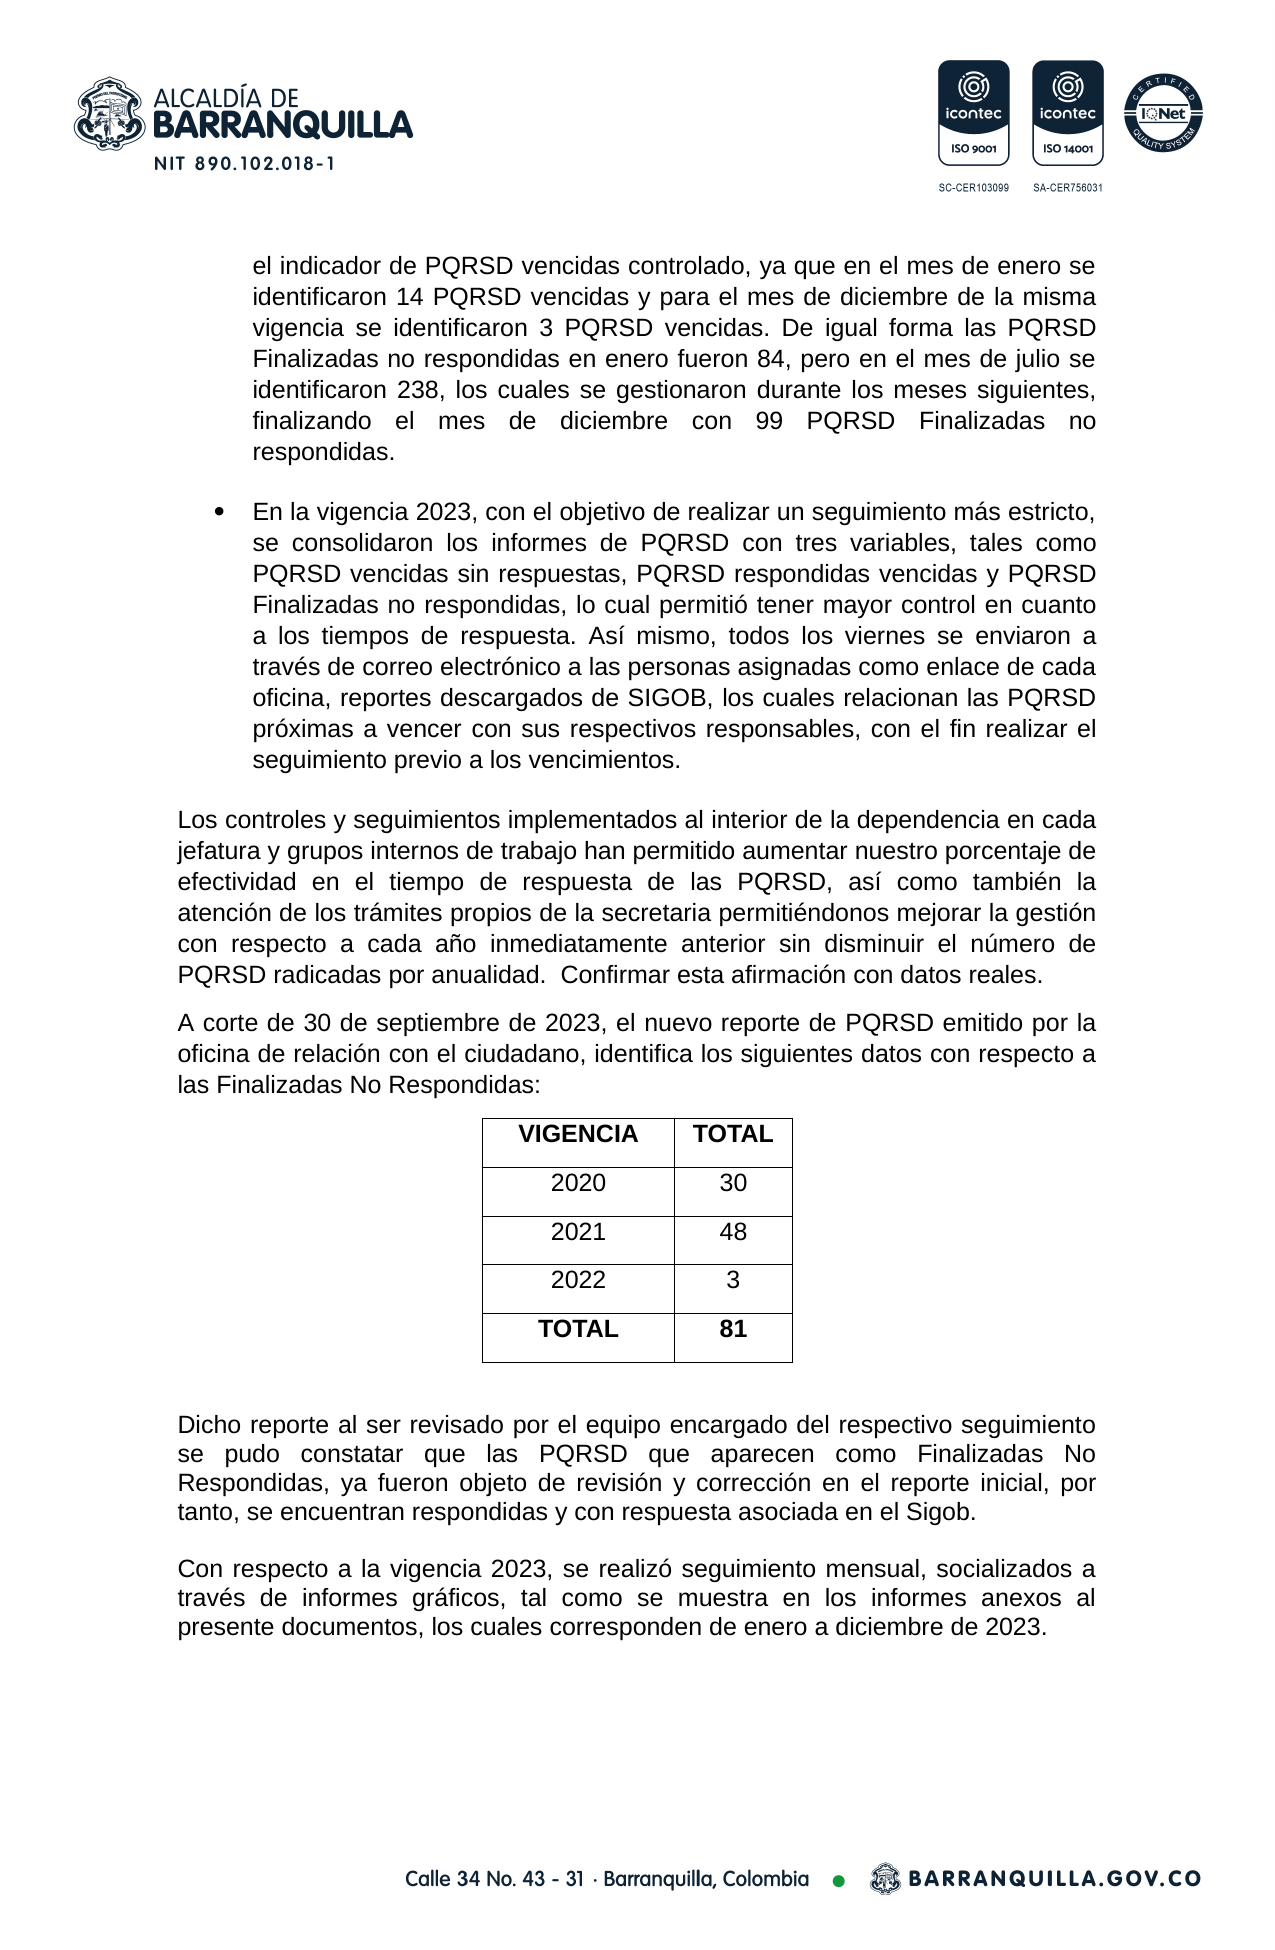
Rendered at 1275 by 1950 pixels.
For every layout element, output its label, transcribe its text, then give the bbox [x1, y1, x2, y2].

table_header VIGENCIA [483, 1119, 674, 1167]
table_cell 3 [675, 1265, 792, 1313]
table_cell 48 [675, 1217, 792, 1264]
table_cell 2022 [483, 1265, 674, 1313]
picture [1, 3, 1275, 310]
picture [0, 1639, 1275, 1948]
text A corte de 30 de septiembre de 2023, el nuevo reporte de PQRSD emitido por la oficina de relación con el ciudadano, identifica los siguientes datos con respecto a las Finalizadas No Respondidas: [177, 1008, 1098, 1099]
text Con respecto a la vigencia 2023, se realizó seguimiento mensual, socializados a través de informes gráficos, tal como se muestra en los informes anexos al presente documentos, los cuales corresponden de enero a diciembre de 2023. [177, 1554, 1098, 1641]
text Los controles y seguimientos implementados al interior de la dependencia en cada jefatura y grupos internos de trabajo han permitido aumentar nuestro porcentaje de efectividad en el tiempo de respuesta de las PQRSD, así como también la atención de los trámites propios de la secretaria permitiéndonos mejorar la gestión con respecto a cada año inmediatamente anterior sin disminuir el número de PQRSD radicadas por anualidad. Confirmar esta afirmación con datos reales. [177, 805, 1098, 989]
table_cell 2020 [483, 1168, 674, 1216]
table_cell 2021 [483, 1217, 674, 1264]
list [215, 251, 1098, 466]
table_cell 81 [675, 1314, 792, 1362]
table_cell 30 [675, 1168, 792, 1216]
list En la vigencia 2023, con el objetivo de realizar un seguimiento más estricto, se consolidaron los informes de PQRSD con tres variables, tales como PQRSD vencidas sin respuestas, PQRSD respondidas vencidas y PQRSD Finalizadas no respondidas, lo cual permitió tener mayor control en cuanto a los tiempos de respuesta. Así mismo, todos los viernes se enviaron a través de correo electrónico a las personas asignadas como enlace de cada oficina, reportes descargados de SIGOB, los cuales relacionan las PQRSD próximas a vencer con sus respectivos responsables, con el fin realizar el seguimiento previo a los vencimientos. [215, 497, 1098, 774]
table_header TOTAL [675, 1119, 792, 1167]
table_cell TOTAL [483, 1314, 674, 1362]
text Dicho reporte al ser revisado por el equipo encargado del respectivo seguimiento se pudo constatar que las PQRSD que aparecen como Finalizadas No Respondidas, ya fueron objeto de revisión y corrección en el reporte inicial, por tanto, se encuentran respondidas y con respuesta asociada en el Sigob. [177, 1411, 1098, 1526]
